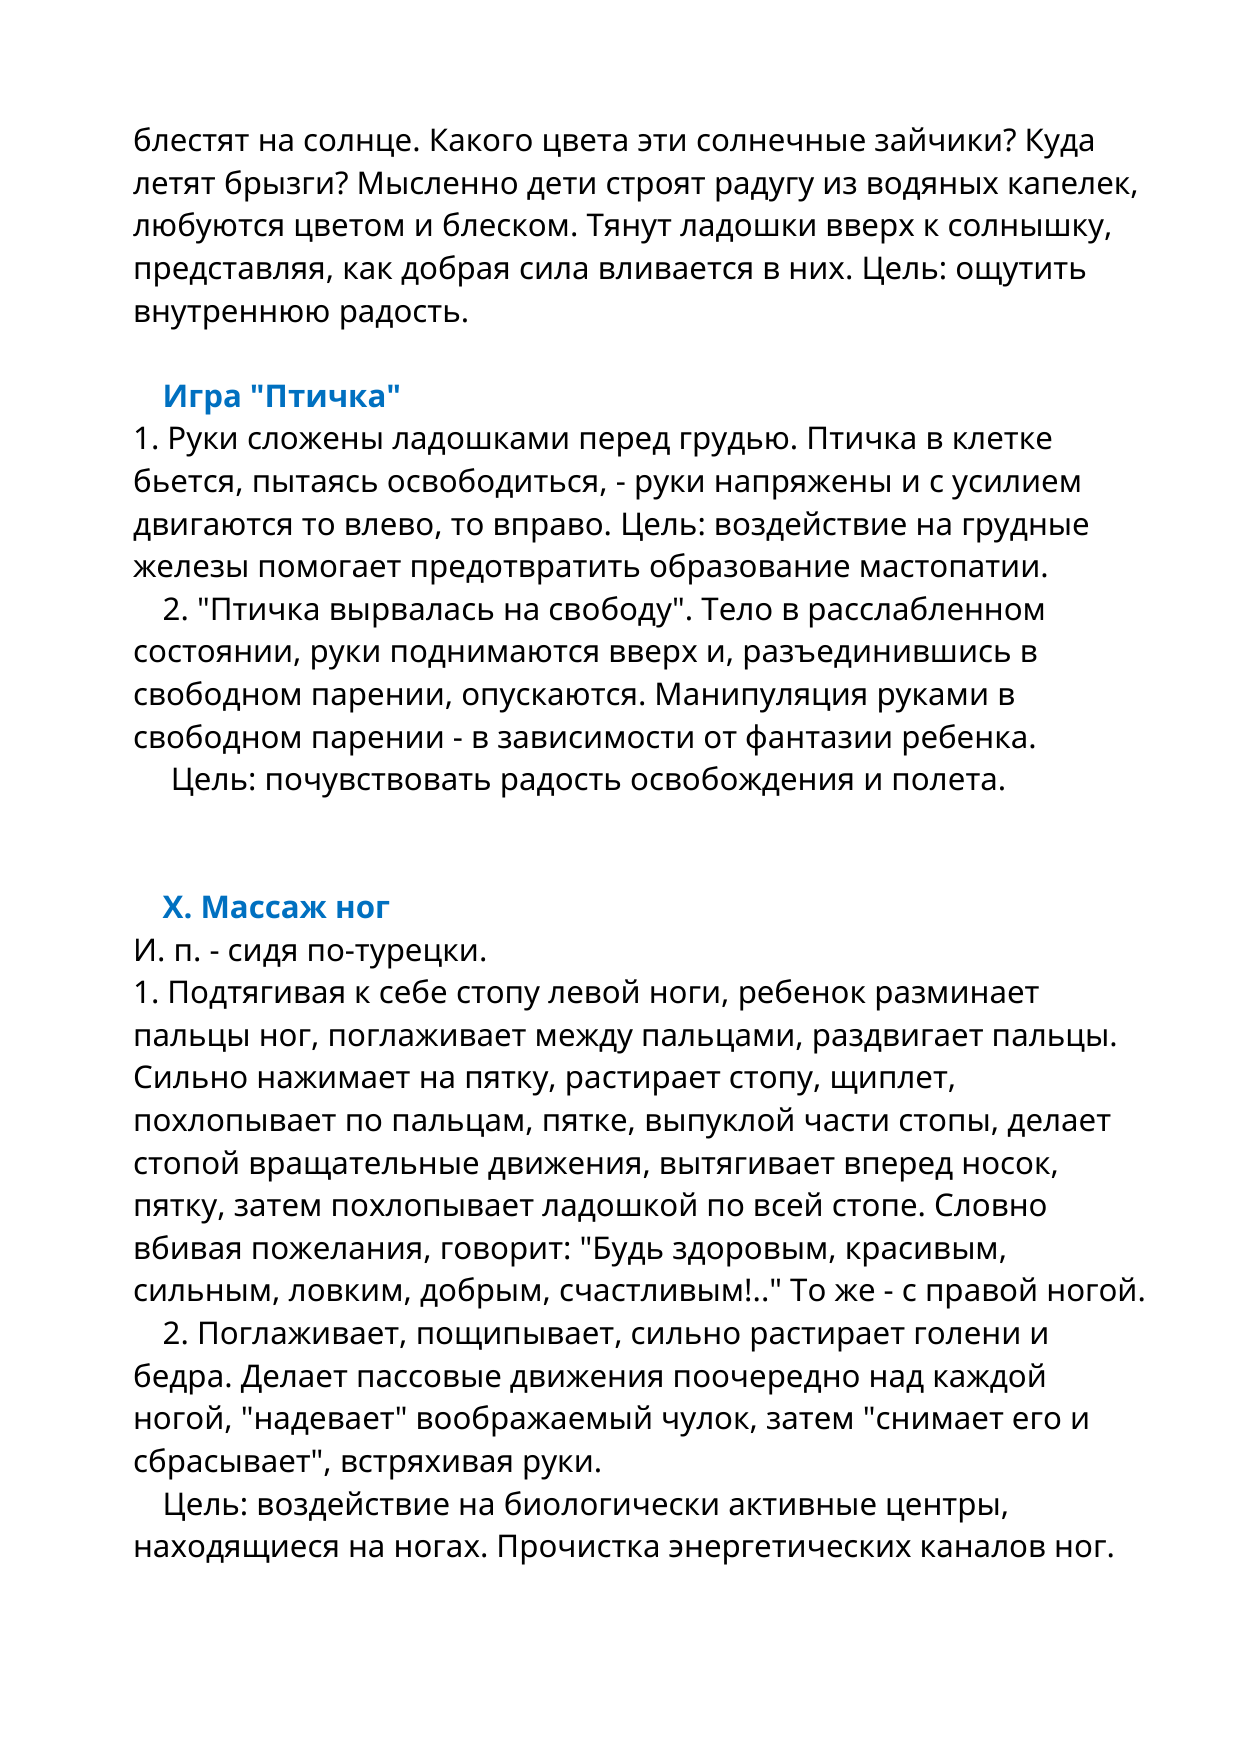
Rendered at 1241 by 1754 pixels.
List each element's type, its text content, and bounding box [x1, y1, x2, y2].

text X. Массаж ног И. п. - сидя по-турецки. 1. Подтягивая к себе стопу левой ноги, ребенок разминает пальцы ног, поглаживает между пальцами, раздвигает пальцы. Сильно нажимает на пятку, растирает стопу, щиплет, похлопывает по пальцам, пятке, выпуклой части стопы, делает стопой вращательные движения, вытягивает вперед носок, пятку, затем похлопывает ладошкой по всей стопе. Словно вбивая пожелания, говорит: "Будь здоровым, красивым, сильным, ловким, добрым, счастливым!.." То же - с правой ногой. [133, 885, 1152, 1311]
text Игра "Птичка" 1. Руки сложены ладошками перед грудью. Птичка в клетке бьется, пытаясь освободиться, - руки напряжены и с усилием двигаются то влево, то вправо. Цель: воздействие на грудные железы помогает предотвратить образование мастопатии. [133, 374, 1152, 587]
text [133, 118, 1152, 331]
text 2. Поглаживает, пощипывает, сильно растирает голени и бедра. Делает пассовые движения поочередно над каждой ногой, "надевает" воображаемый чулок, затем "снимает его и сбрасывает", встряхивая руки. [133, 1311, 1152, 1481]
text Цель: почувствовать радость освобождения и полета. [133, 757, 1152, 800]
text 2. "Птичка вырвалась на свободу". Тело в расслабленном состоянии, руки поднимаются вверх и, разъединившись в свободном парении, опускаются. Манипуляция руками в свободном парении - в зависимости от фантазии ребенка. [133, 587, 1152, 757]
text Цель: воздействие на биологически активные центры, находящиеся на ногах. Прочистка энергетических каналов ног. [133, 1481, 1152, 1567]
